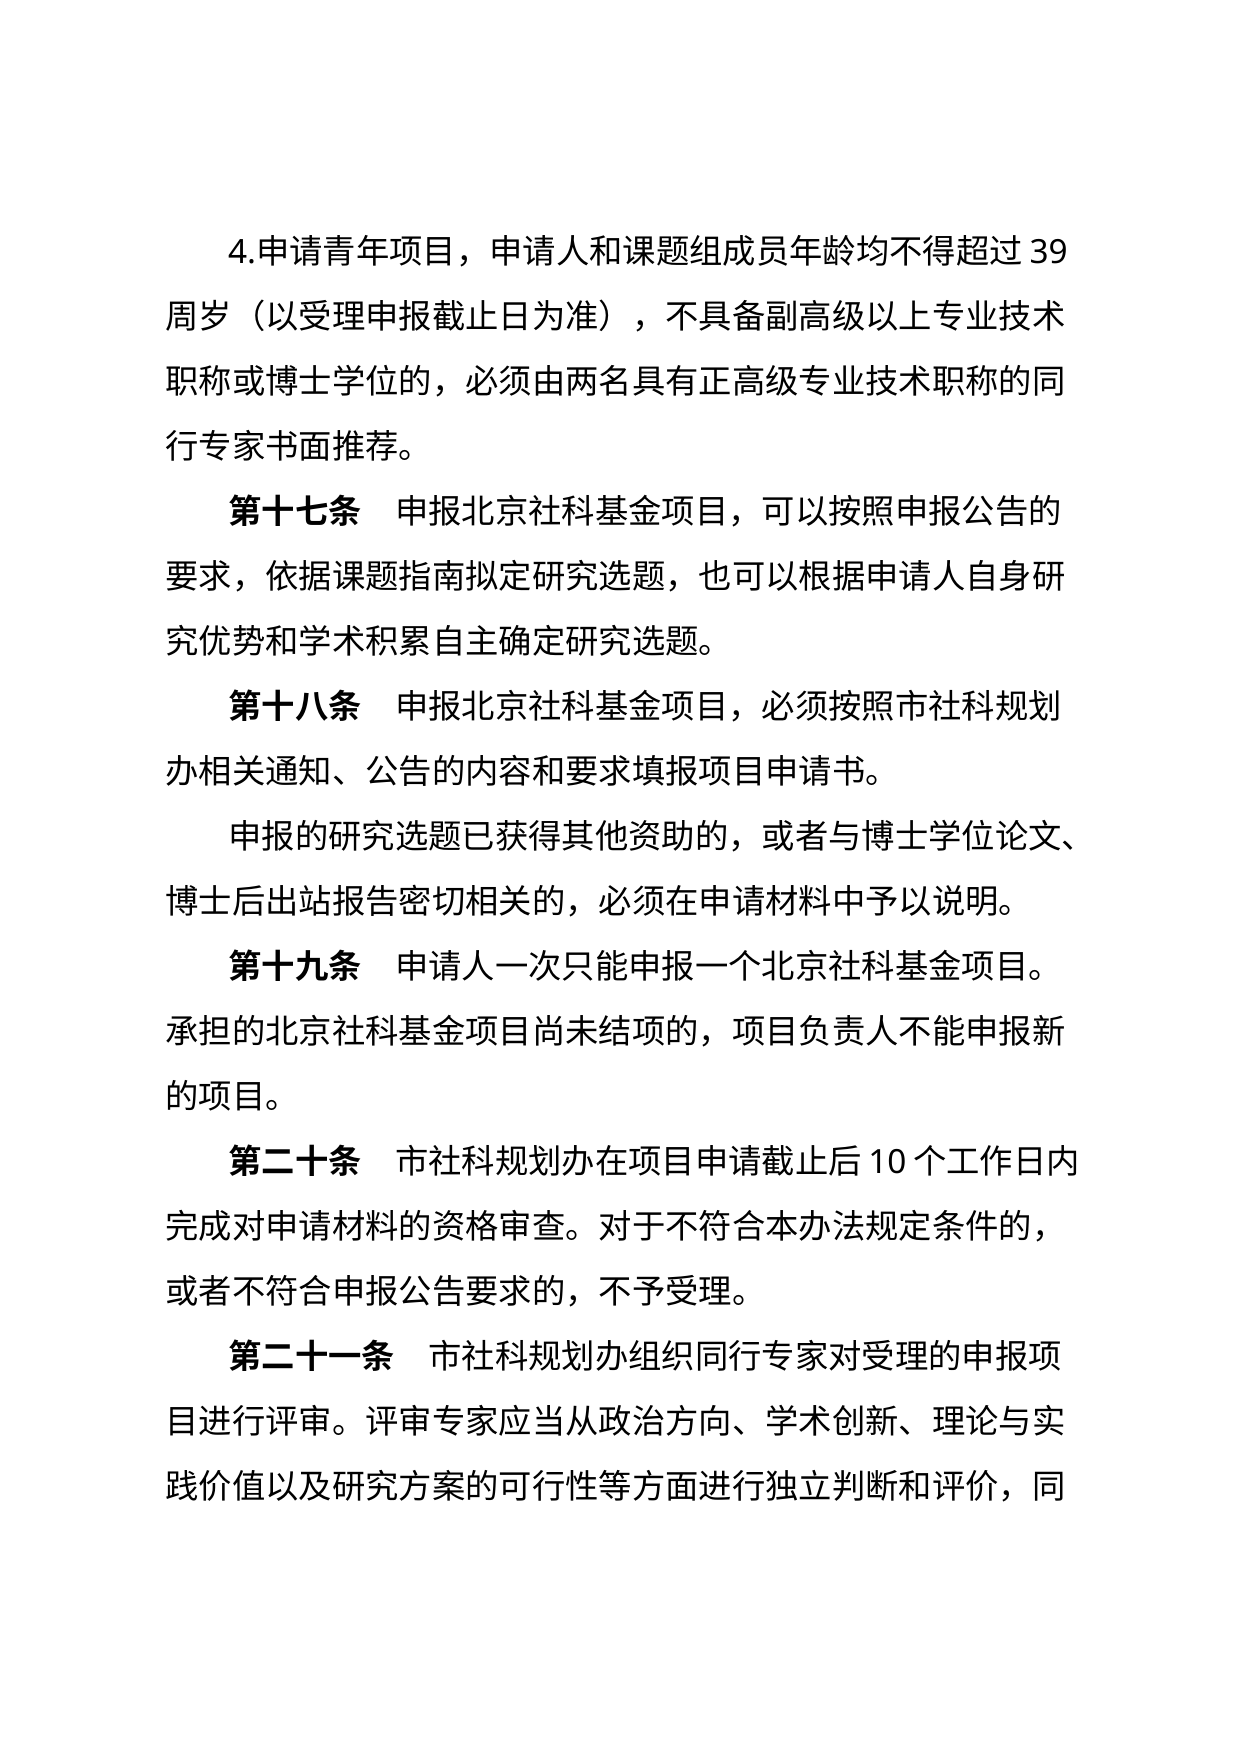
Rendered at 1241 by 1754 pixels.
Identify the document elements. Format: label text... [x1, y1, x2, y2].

text 申报的研究选题已获得其他资助的，或者与博士学位论文、博士后出站报告密切相关的，必须在申请材料中予以说明。 [165, 802, 1081, 932]
text 第十七条 申报北京社科基金项目，可以按照申报公告的要求，依据课题指南拟定研究选题，也可以根据申请人自身研究优势和学术积累自主确定研究选题。 [165, 477, 1081, 672]
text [165, 1322, 1081, 1517]
text 4.申请青年项目，申请人和课题组成员年龄均不得超过39周岁（以受理申报截止日为准），不具备副高级以上专业技术职称或博士学位的，必须由两名具有正高级专业技术职称的同行专家书面推荐。 [165, 217, 1081, 477]
text 第十八条 申报北京社科基金项目，必须按照市社科规划办相关通知、公告的内容和要求填报项目申请书。 [165, 672, 1081, 802]
text 第十九条 申请人一次只能申报一个北京社科基金项目。承担的北京社科基金项目尚未结项的，项目负责人不能申报新的项目。 [165, 932, 1081, 1127]
text 第二十条 市社科规划办在项目申请截止后10个工作日内完成对申请材料的资格审查。对于不符合本办法规定条件的，或者不符合申报公告要求的，不予受理。 [165, 1127, 1081, 1322]
